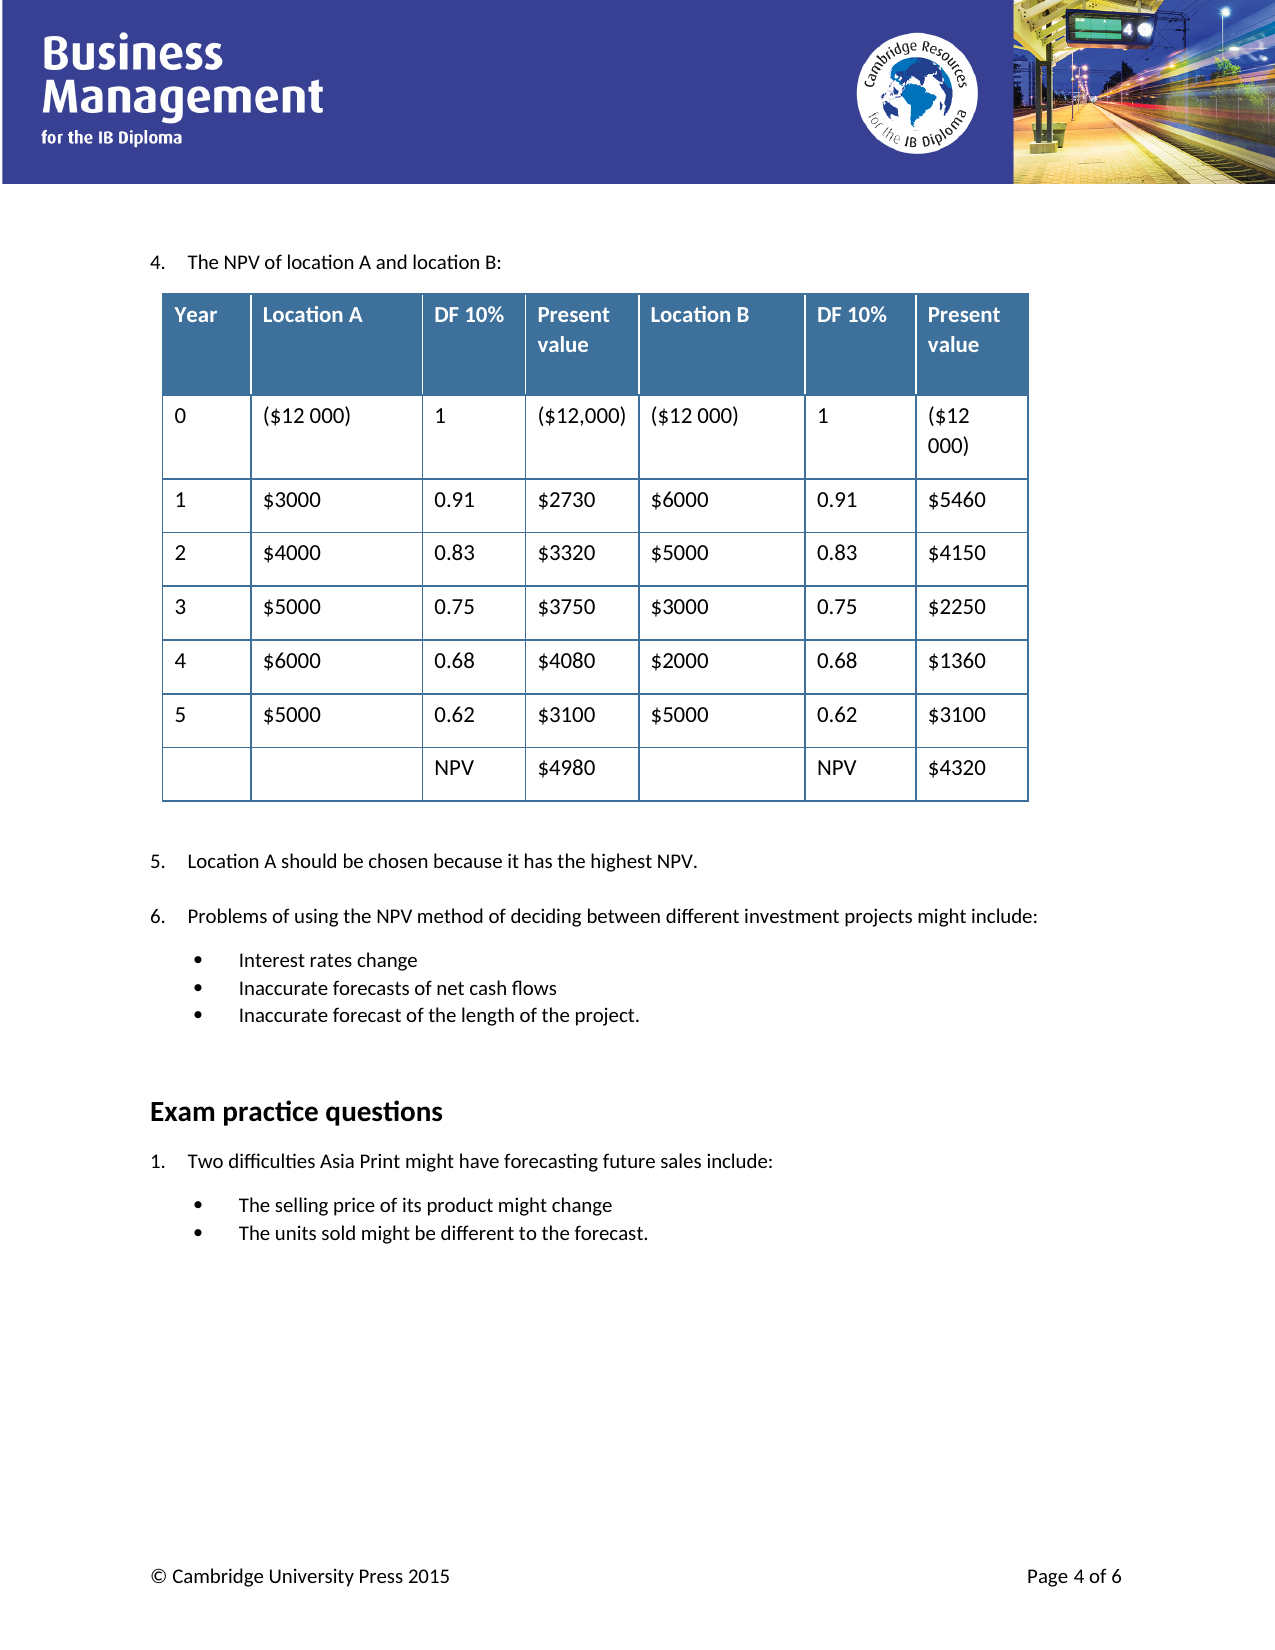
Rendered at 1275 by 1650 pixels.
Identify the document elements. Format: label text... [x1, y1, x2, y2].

list Inaccurate forecasts of net cash flows [194, 975, 1125, 1000]
picture [2, 0, 1275, 184]
table_cell $5460 [917, 480, 1027, 532]
table_cell ($12 000) [640, 396, 804, 478]
table_cell 0.91 [806, 480, 915, 532]
table_cell 0.75 [423, 587, 525, 639]
table_cell $2250 [917, 587, 1027, 639]
table_cell 0.68 [806, 641, 915, 693]
list Two difficulties Asia Print might have forecasting future sales include: [150, 1148, 1125, 1174]
table_header DF 10% [423, 295, 525, 394]
table_cell $2730 [526, 480, 638, 532]
table_cell $1360 [917, 641, 1027, 693]
list Location A should be chosen because it has the highest NPV. [150, 849, 1125, 874]
table_cell $3000 [640, 587, 804, 639]
list The selling price of its product might change [194, 1192, 1125, 1218]
table_cell $6000 [252, 641, 422, 693]
table_cell $3320 [526, 533, 638, 585]
table_header Location B [640, 295, 804, 394]
list Inaccurate forecast of the length of the project. [194, 1002, 1125, 1028]
table_header Year [163, 295, 250, 394]
table_cell 0.68 [423, 641, 525, 693]
table_cell $3750 [526, 587, 638, 639]
table_cell $3100 [917, 695, 1027, 747]
table_header Present value [526, 295, 638, 394]
table_cell NPV [806, 748, 915, 800]
table_cell ($12,000) [526, 396, 638, 478]
list Interest rates change [194, 948, 1125, 973]
list The NPV of location A and location B: [150, 249, 1125, 274]
text Exam practice questions [150, 1093, 1125, 1129]
table_cell $4980 [526, 748, 638, 800]
table_cell $3000 [252, 480, 422, 532]
table_cell 3 [163, 587, 250, 639]
table_cell $5000 [252, 587, 422, 639]
table_cell $2000 [640, 641, 804, 693]
table_cell ($12 000) [252, 396, 422, 478]
table_header DF 10% [806, 295, 915, 394]
table_cell $3100 [526, 695, 638, 747]
table_cell $4320 [917, 748, 1027, 800]
table_cell 2 [163, 533, 250, 585]
table_cell $6000 [640, 480, 804, 532]
table_cell $5000 [640, 695, 804, 747]
table_cell 1 [806, 396, 915, 478]
table_cell 0.83 [423, 533, 525, 585]
table_cell 4 [163, 641, 250, 693]
table_header Location A [252, 295, 422, 394]
table_cell 0 [163, 396, 250, 478]
table_cell 1 [163, 480, 250, 532]
table_cell [640, 748, 804, 800]
table_cell $4150 [917, 533, 1027, 585]
table_cell $4000 [252, 533, 422, 585]
table_header Present value [917, 295, 1027, 394]
table_cell [163, 748, 250, 800]
table_cell [252, 748, 422, 800]
table_cell $4080 [526, 641, 638, 693]
table_cell $5000 [252, 695, 422, 747]
table_cell 5 [163, 695, 250, 747]
table_cell 0.75 [806, 587, 915, 639]
table_cell 0.62 [806, 695, 915, 747]
table_cell 0.91 [423, 480, 525, 532]
table_cell 0.62 [423, 695, 525, 747]
table_cell NPV [423, 748, 525, 800]
table_cell 0.83 [806, 533, 915, 585]
table_cell $5000 [640, 533, 804, 585]
list The units sold might be different to the forecast. [194, 1220, 1125, 1245]
table_cell ($12 000) [917, 396, 1027, 478]
list Problems of using the NPV method of deciding between different investment projects might include: [150, 903, 1125, 929]
table_cell 1 [423, 396, 525, 478]
